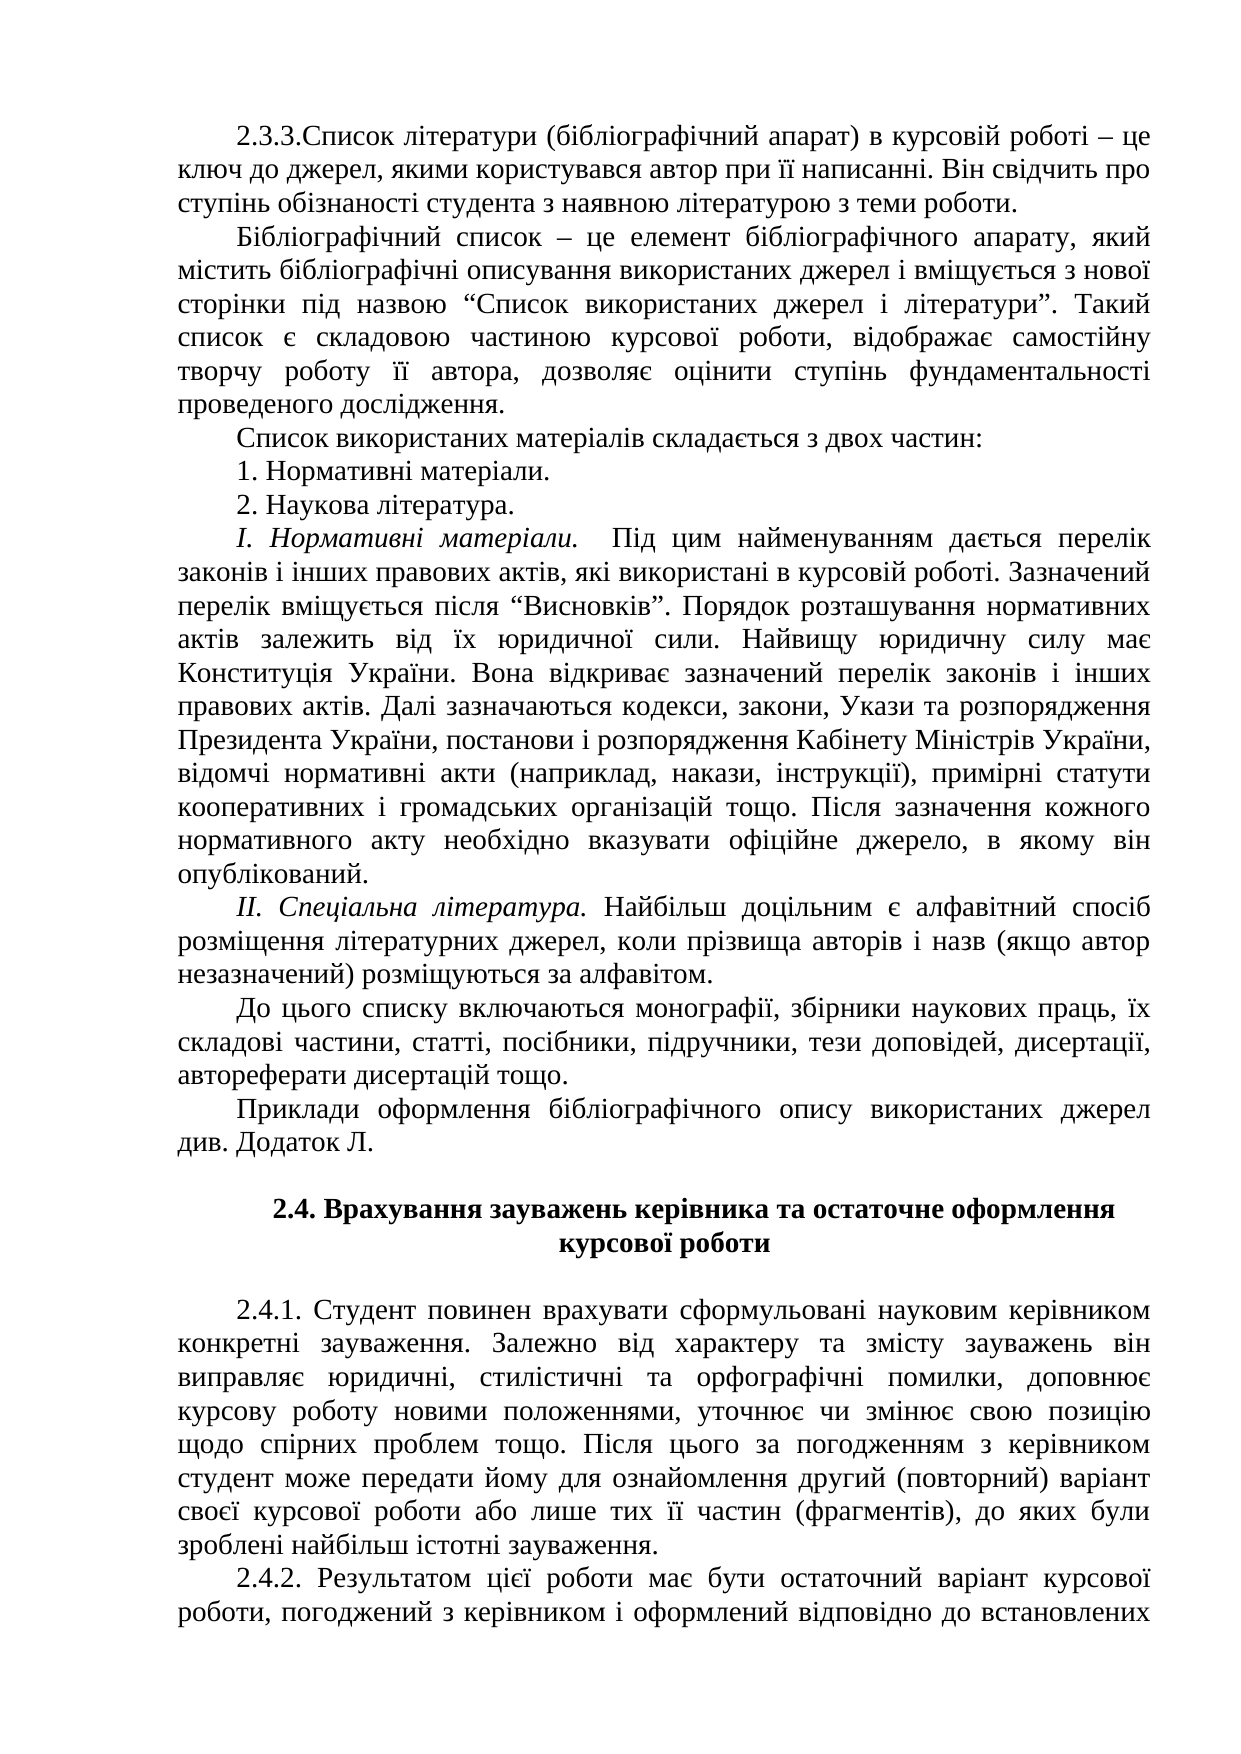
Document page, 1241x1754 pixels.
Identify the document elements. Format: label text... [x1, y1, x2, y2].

text 2.4. Врахування зауважень керівника та остаточне оформлення курсової роботи [177, 1191, 1152, 1258]
text Бібліографічний список – це елемент бібліографічного апарату, який містить бібліографічні описування використаних джерел і вміщується з нової сторінки під назвою “Список використаних джерел і літератури”. Такий список є складовою частиною курсової роботи, відображає самостійну творчу роботу її автора, дозволяє оцінити ступінь фундаментальності проведеного дослідження. [177, 219, 1152, 420]
text 1. Нормативні матеріали. [177, 453, 1152, 487]
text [177, 1560, 1152, 1627]
text II. Спеціальна література. Найбільш доцільним є алфавітний спосіб розміщення літературних джерел, коли прізвища авторів і назв (якщо автор незазначений) розміщуються за алфавітом. [177, 889, 1152, 990]
text I. Нормативні матеріали. Під цим найменуванням дається перелік законів і інших правових актів, які використані в курсовій роботі. Зазначений перелік вміщується після “Висновків”. Порядок розташування нормативних актів залежить від їх юридичної сили. Найвищу юридичну силу має Конституція України. Вона відкриває зазначений перелік законів і інших правових актів. Далі зазначаються кодекси, закони, Укази та розпорядження Президента України, постанови і розпорядження Кабінету Міністрів України, відомчі нормативні акти (наприклад, накази, інструкції), примірні статути кооперативних і громадських організацій тощо. Після зазначення кожного нормативного акту необхідно вказувати офіційне джерело, в якому він опублікований. [177, 521, 1152, 889]
text 2.3.3.Список літератури (бібліографічний апарат) в курсовій роботі – це ключ до джерел, якими користувався автор при її написанні. Він свідчить про ступінь обізнаності студента з наявною літературою з теми роботи. [177, 118, 1152, 219]
text 2. Наукова література. [177, 487, 1152, 521]
text Список використаних матеріалів складається з двох частин: [177, 420, 1152, 453]
text Приклади оформлення бібліографічного опису використаних джерел див. Додаток Л. [177, 1091, 1152, 1158]
text 2.4.1. Студент повинен врахувати сформульовані науковим керівником конкретні зауваження. Залежно від характеру та змісту зауважень він виправляє юридичні, стилістичні та орфографічні помилки, доповнює курсову роботу новими положеннями, уточнює чи змінює свою позицію щодо спірних проблем тощо. Після цього за погодженням з керівником студент може передати йому для ознайомлення другий (повторний) варіант своєї курсової роботи або лише тих її частин (фрагментів), до яких були зроблені найбільш істотні зауваження. [177, 1292, 1152, 1560]
text До цього списку включаються монографії, збірники наукових праць, їх складові частини, статті, посібники, підручники, тези доповідей, дисертації, автореферати дисертацій тощо. [177, 990, 1152, 1091]
